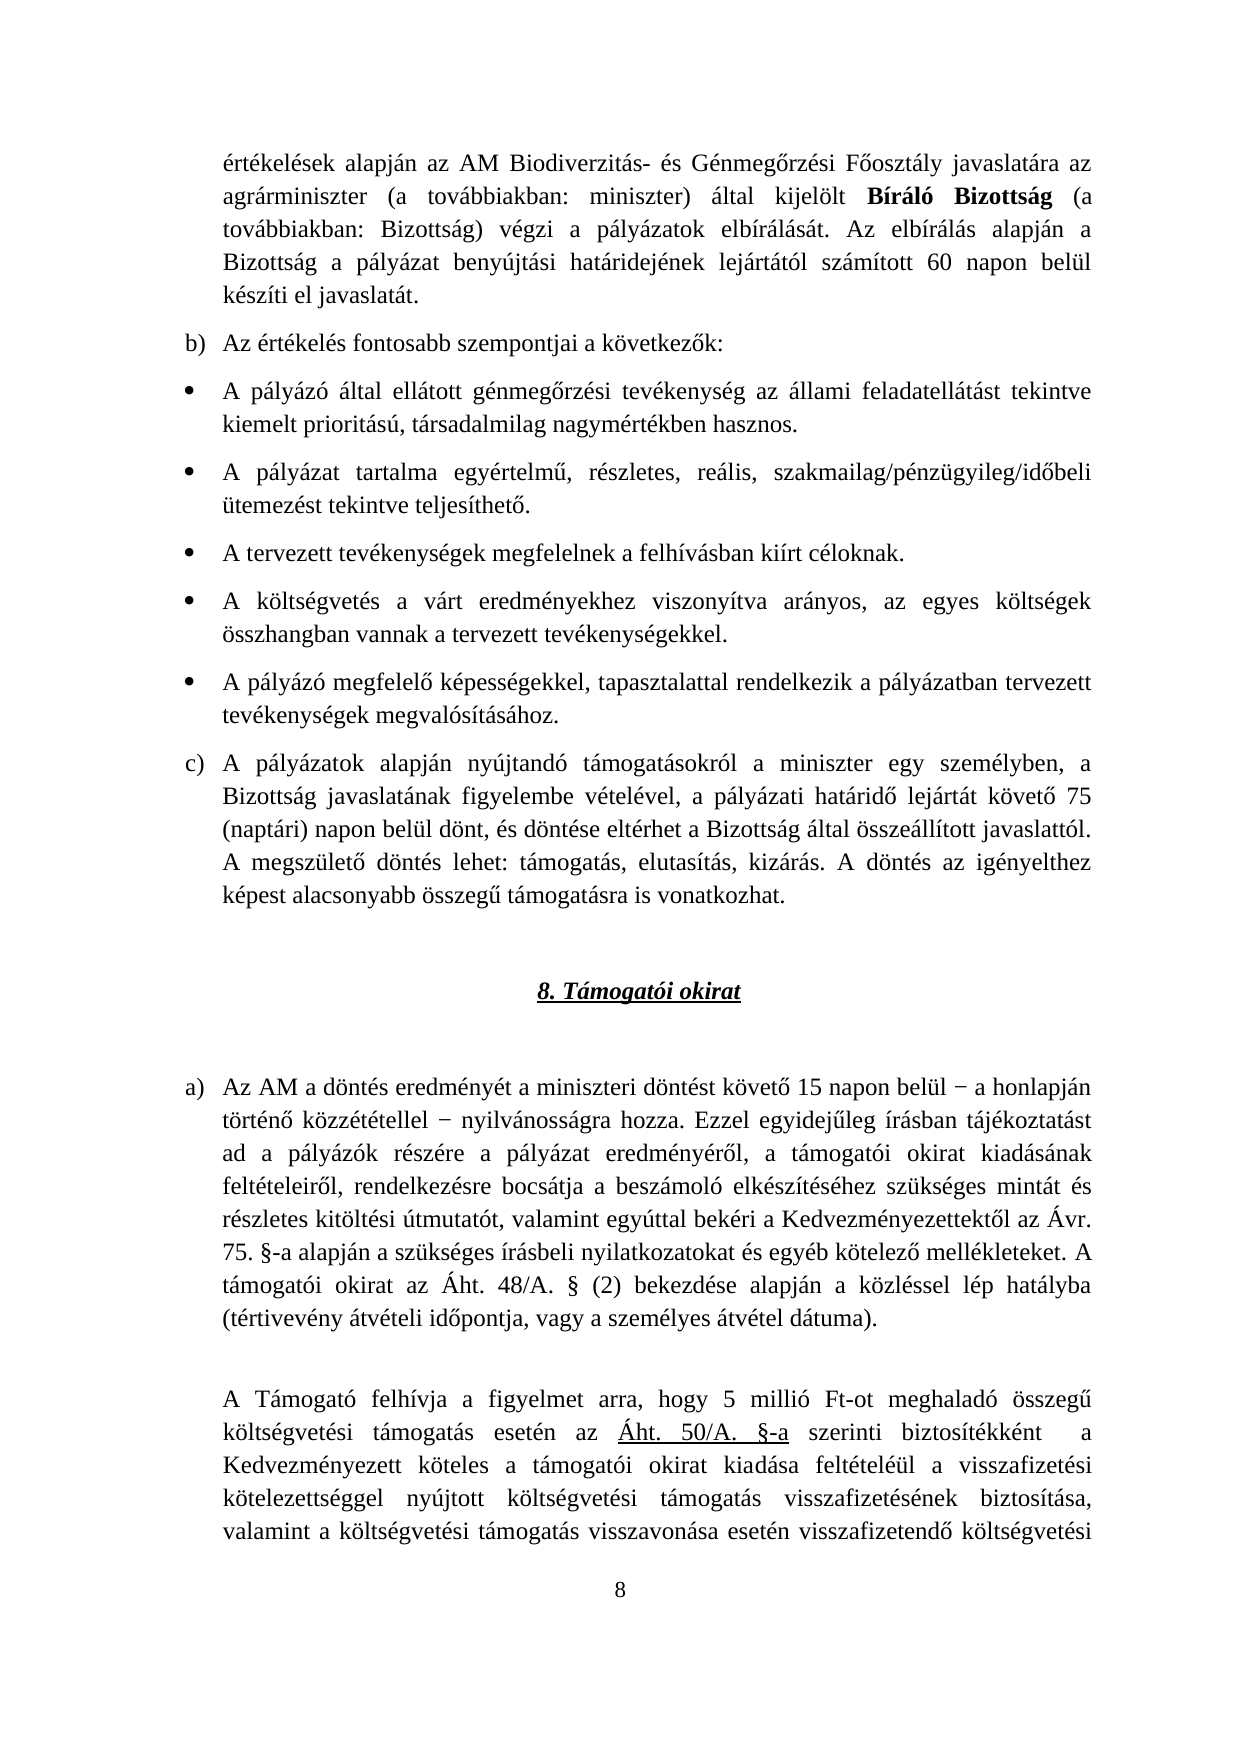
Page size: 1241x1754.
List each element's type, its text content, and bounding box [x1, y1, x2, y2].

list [185, 148, 1092, 308]
list A pályázó megfelelő képességekkel, tapasztalattal rendelkezik a pályázatban tervezett tevékenységek megvalósításához. [185, 667, 1092, 729]
list Az értékelés fontosabb szempontjai a következők: [185, 328, 1092, 357]
list A pályázat tartalma egyértelmű, részletes, reális, szakmailag/pénzügyileg/időbeli ütemezést tekintve teljesíthető. [185, 457, 1092, 519]
list A költségvetés a várt eredményekhez viszonyítva arányos, az egyes költségek összhangban vannak a tervezett tevékenységekkel. [185, 586, 1092, 648]
text 8. Támogatói okirat [185, 976, 1092, 1005]
list A pályázó által ellátott génmegőrzési tevékenység az állami feladatellátást tekintve kiemelt prioritású, társadalmilag nagymértékben hasznos. [185, 376, 1092, 438]
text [222, 1384, 1092, 1545]
list A tervezett tevékenységek megfelelnek a felhívásban kiírt céloknak. [185, 538, 1092, 567]
list A pályázatok alapján nyújtandó támogatásokról a miniszter egy személyben, a Bizottság javaslatának figyelembe vételével, a pályázati határidő lejártát követő 75 (naptári) napon belül dönt, és döntése eltérhet a Bizottság által összeállított javaslattól. A megszülető döntés lehet: támogatás, elutasítás, kizárás. A döntés az igényelthez képest alacsonyabb összegű támogatásra is vonatkozhat. [185, 748, 1092, 909]
list Az AM a döntés eredményét a miniszteri döntést követő 15 napon belül − a honlapján történő közzététellel − nyilvánosságra hozza. Ezzel egyidejűleg írásban tájékoztatást ad a pályázók részére a pályázat eredményéről, a támogatói okirat kiadásának feltételeiről, rendelkezésre bocsátja a beszámoló elkészítéséhez szükséges mintát és részletes kitöltési útmutatót, valamint egyúttal bekéri a Kedvezményezettektől az Ávr. 75. §-a alapján a szükséges írásbeli nyilatkozatokat és egyéb kötelező mellékleteket. A támogatói okirat az Áht. 48/A. § (2) bekezdése alapján a közléssel lép hatályba (tértivevény átvételi időpontja, vagy a személyes átvétel dátuma). [185, 1072, 1092, 1332]
